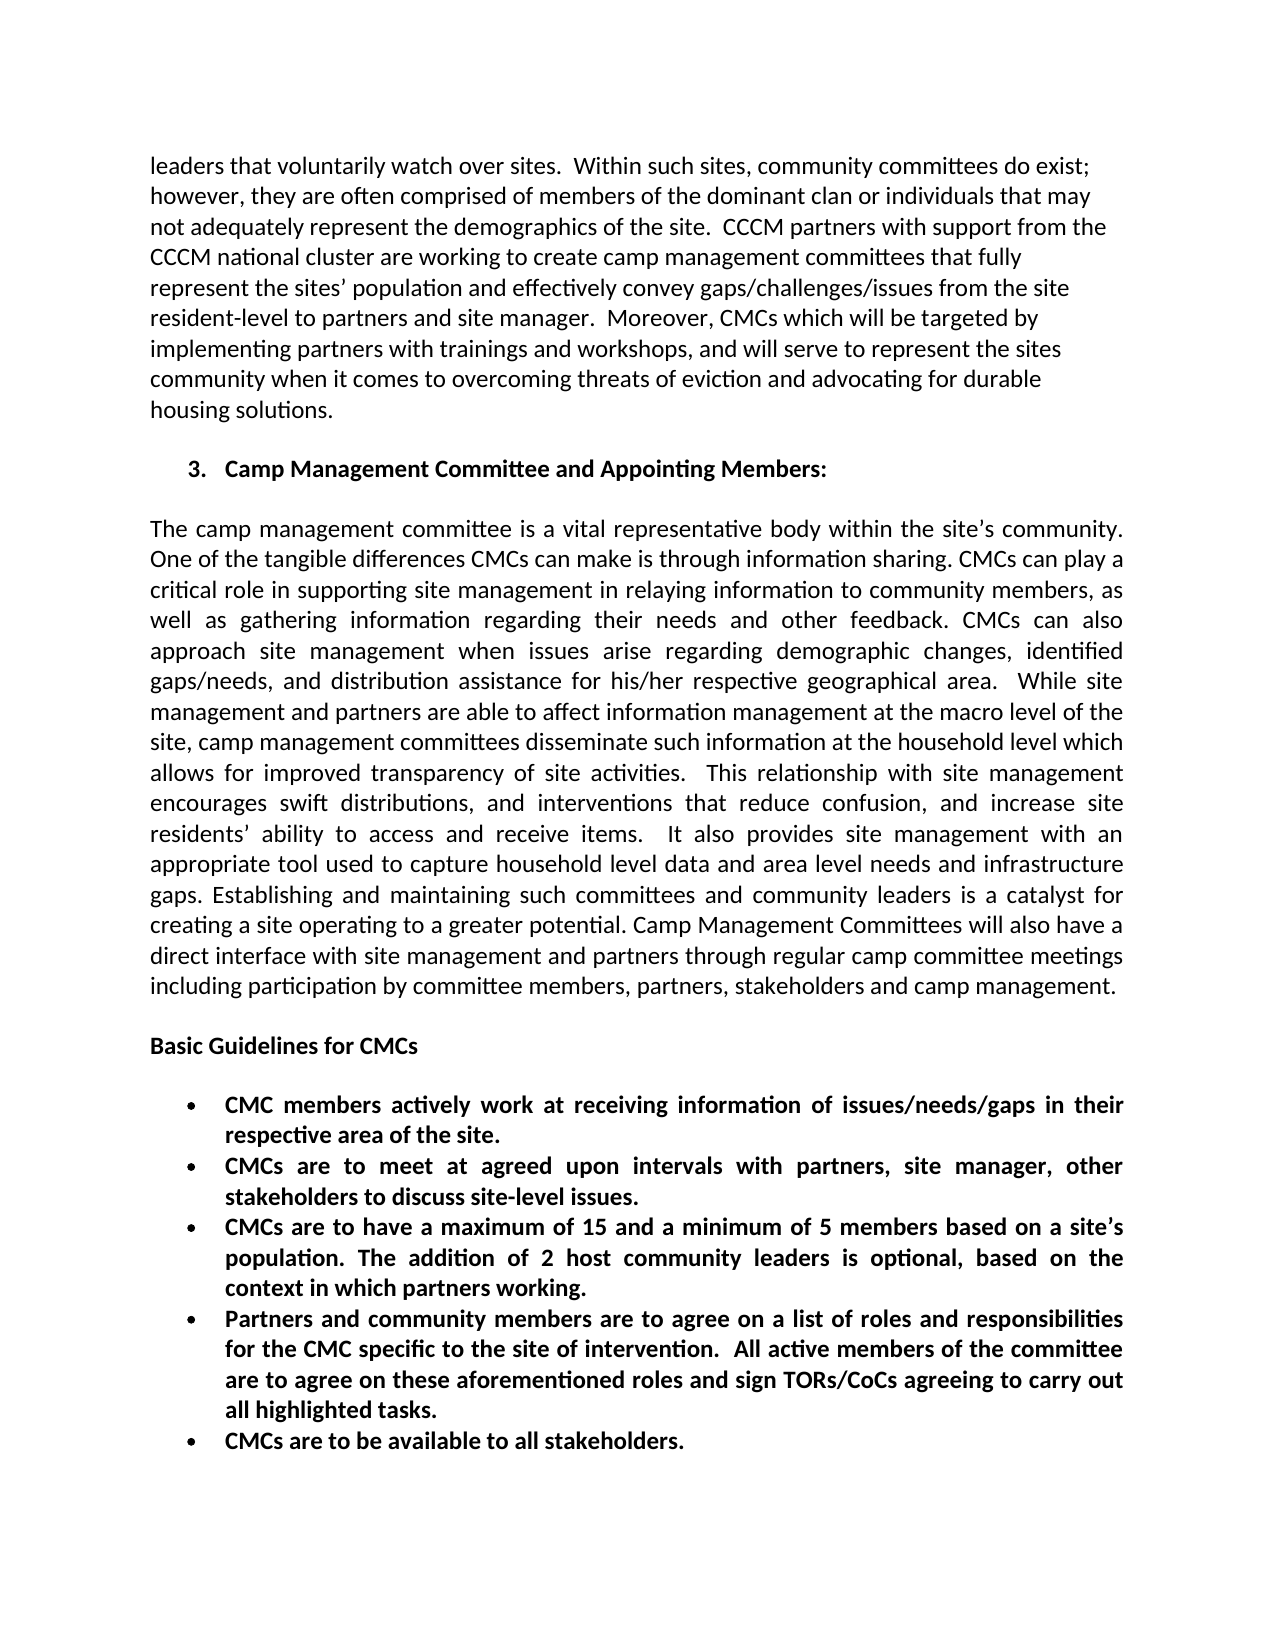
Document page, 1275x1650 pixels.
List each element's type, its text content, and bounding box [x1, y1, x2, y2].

list Partners and community members are to agree on a list of roles and responsibilities for the CMC specific to the site of intervention. All active members of the committee are to agree on these aforementioned roles and sign TORs/CoCs agreeing to carry out all highlighted tasks. [187, 1303, 1125, 1425]
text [150, 150, 1125, 425]
text The camp management committee is a vital representative body within the site’s community. One of the tangible differences CMCs can make is through information sharing. CMCs can play a critical role in supporting site management in relaying information to community members, as well as gathering information regarding their needs and other feedback. CMCs can also approach site management when issues arise regarding demographic changes, identified gaps/needs, and distribution assistance for his/her respective geographical area. While site management and partners are able to affect information management at the macro level of the site, camp management committees disseminate such information at the household level which allows for improved transparency of site activities. This relationship with site management encourages swift distributions, and interventions that reduce confusion, and increase site residents’ ability to access and receive items. It also provides site management with an appropriate tool used to capture household level data and area level needs and infrastructure gaps. Establishing and maintaining such committees and community leaders is a catalyst for creating a site operating to a greater potential. Camp Management Committees will also have a direct interface with site management and partners through regular camp committee meetings including participation by committee members, partners, stakeholders and camp management. [150, 513, 1125, 1001]
list CMCs are to meet at agreed upon intervals with partners, site manager, other stakeholders to discuss site-level issues. [187, 1150, 1125, 1211]
list CMCs are to be available to all stakeholders. [187, 1425, 1125, 1455]
list CMC members actively work at receiving information of issues/needs/gaps in their respective area of the site. [187, 1089, 1125, 1150]
text Basic Guidelines for CMCs [150, 1030, 1125, 1060]
list CMCs are to have a maximum of 15 and a minimum of 5 members based on a site’s population. The addition of 2 host community leaders is optional, based on the context in which partners working. [187, 1211, 1125, 1303]
list Camp Management Committee and Appointing Members: [187, 453, 1125, 484]
